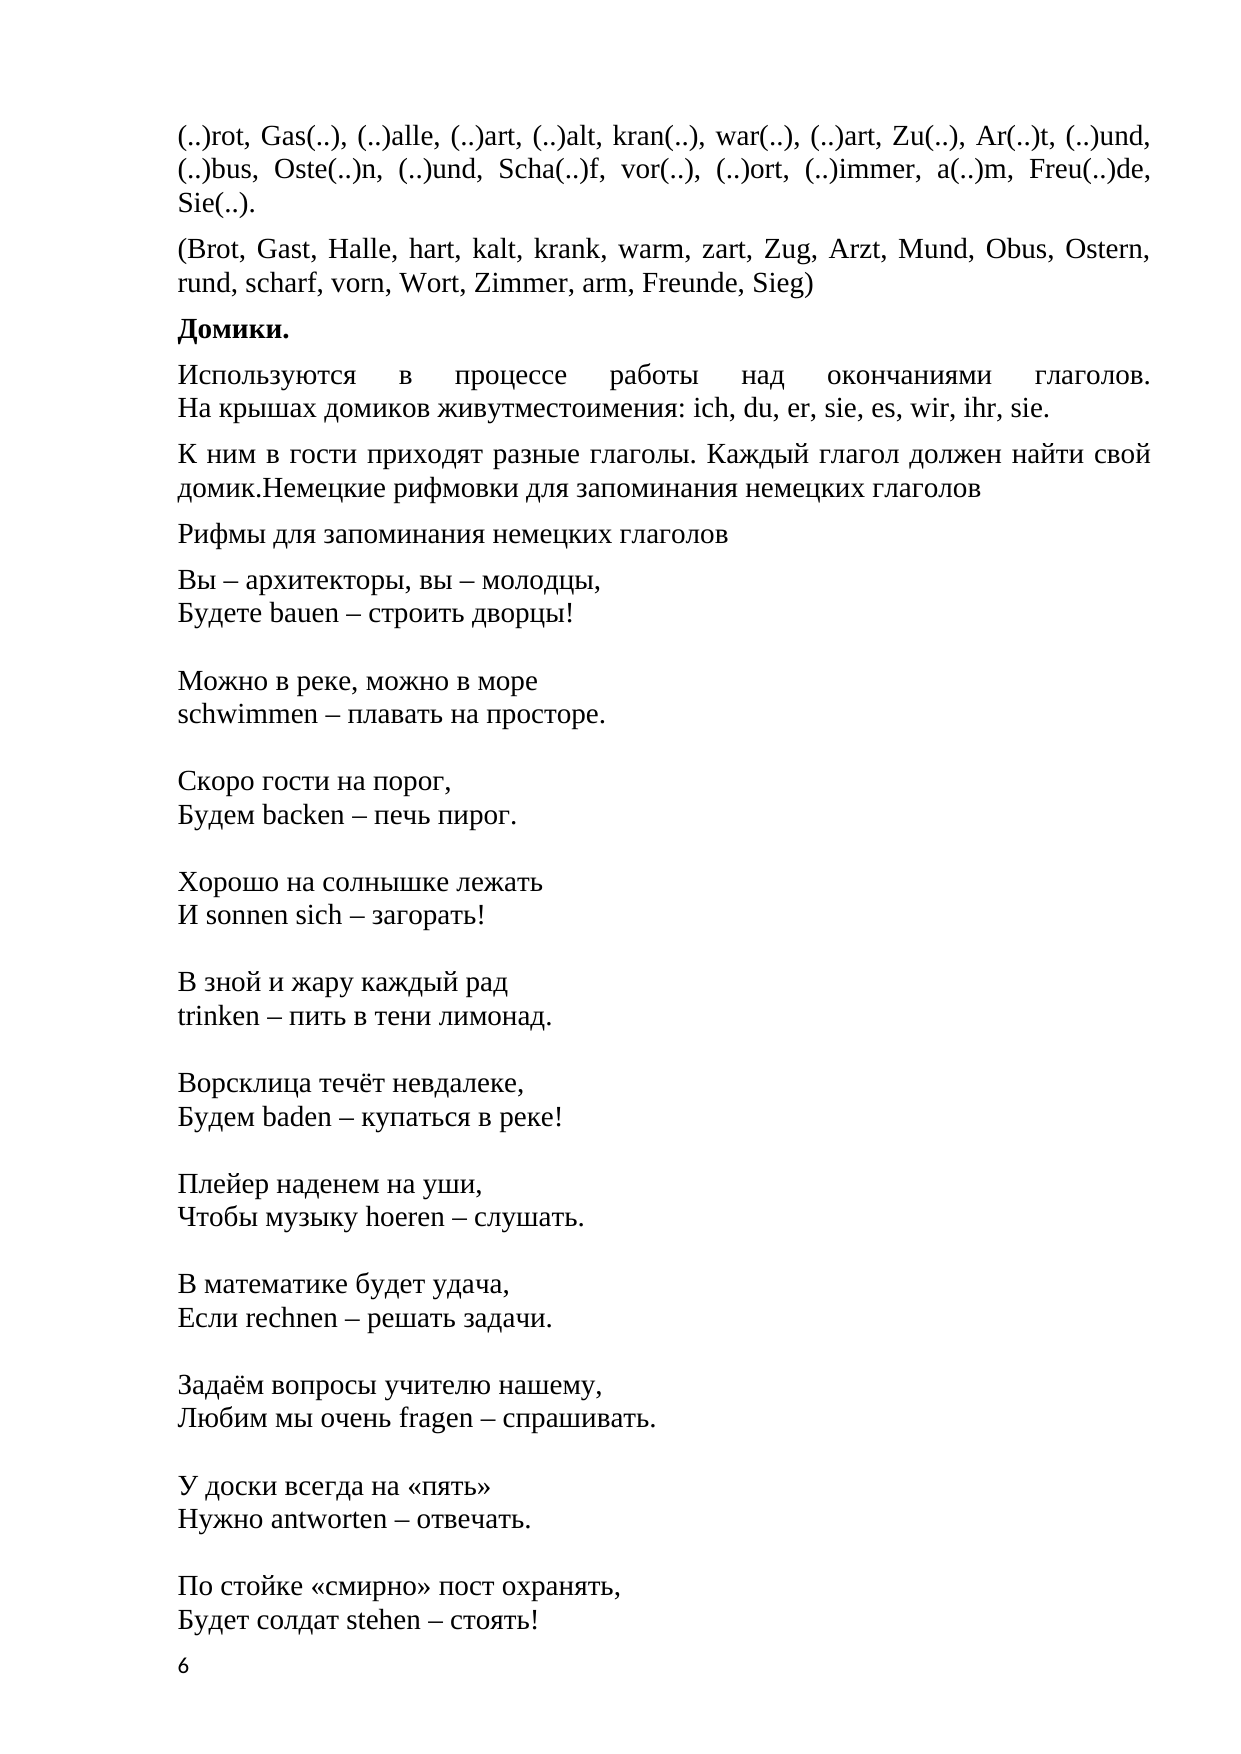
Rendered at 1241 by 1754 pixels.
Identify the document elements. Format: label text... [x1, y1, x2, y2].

text Рифмы для запоминания немецких глаголов [177, 516, 1152, 549]
text Домики. [177, 311, 1152, 344]
text (..)rot, Gas(..), (..)alle, (..)art, (..)alt, kran(..), war(..), (..)art, Zu(..), Ar(..)t, (..)und, (..)bus, Oste(..)n, (..)und, Scha(..)f, vor(..), (..)ort, (..)immer, a(..)m, Freu(..)de, Sie(..). [177, 118, 1152, 219]
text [177, 562, 1152, 1635]
text Используются в процессе работы над окончаниями глаголов. На крышах домиков живутместоимения: ich, du, er, sie, es, wir, ihr, sie. [177, 357, 1152, 424]
text (Brot, Gast, Halle, hart, kalt, krank, warm, zart, Zug, Arzt, Mund, Obus, Ostern, rund, scharf, vorn, Wort, Zimmer, arm, Freunde, Sieg) [177, 231, 1152, 298]
text К ним в гости приходят разные глаголы. Каждый глагол должен найти свой домик.Немецкие рифмовки для запоминания немецких глаголов [177, 436, 1152, 503]
